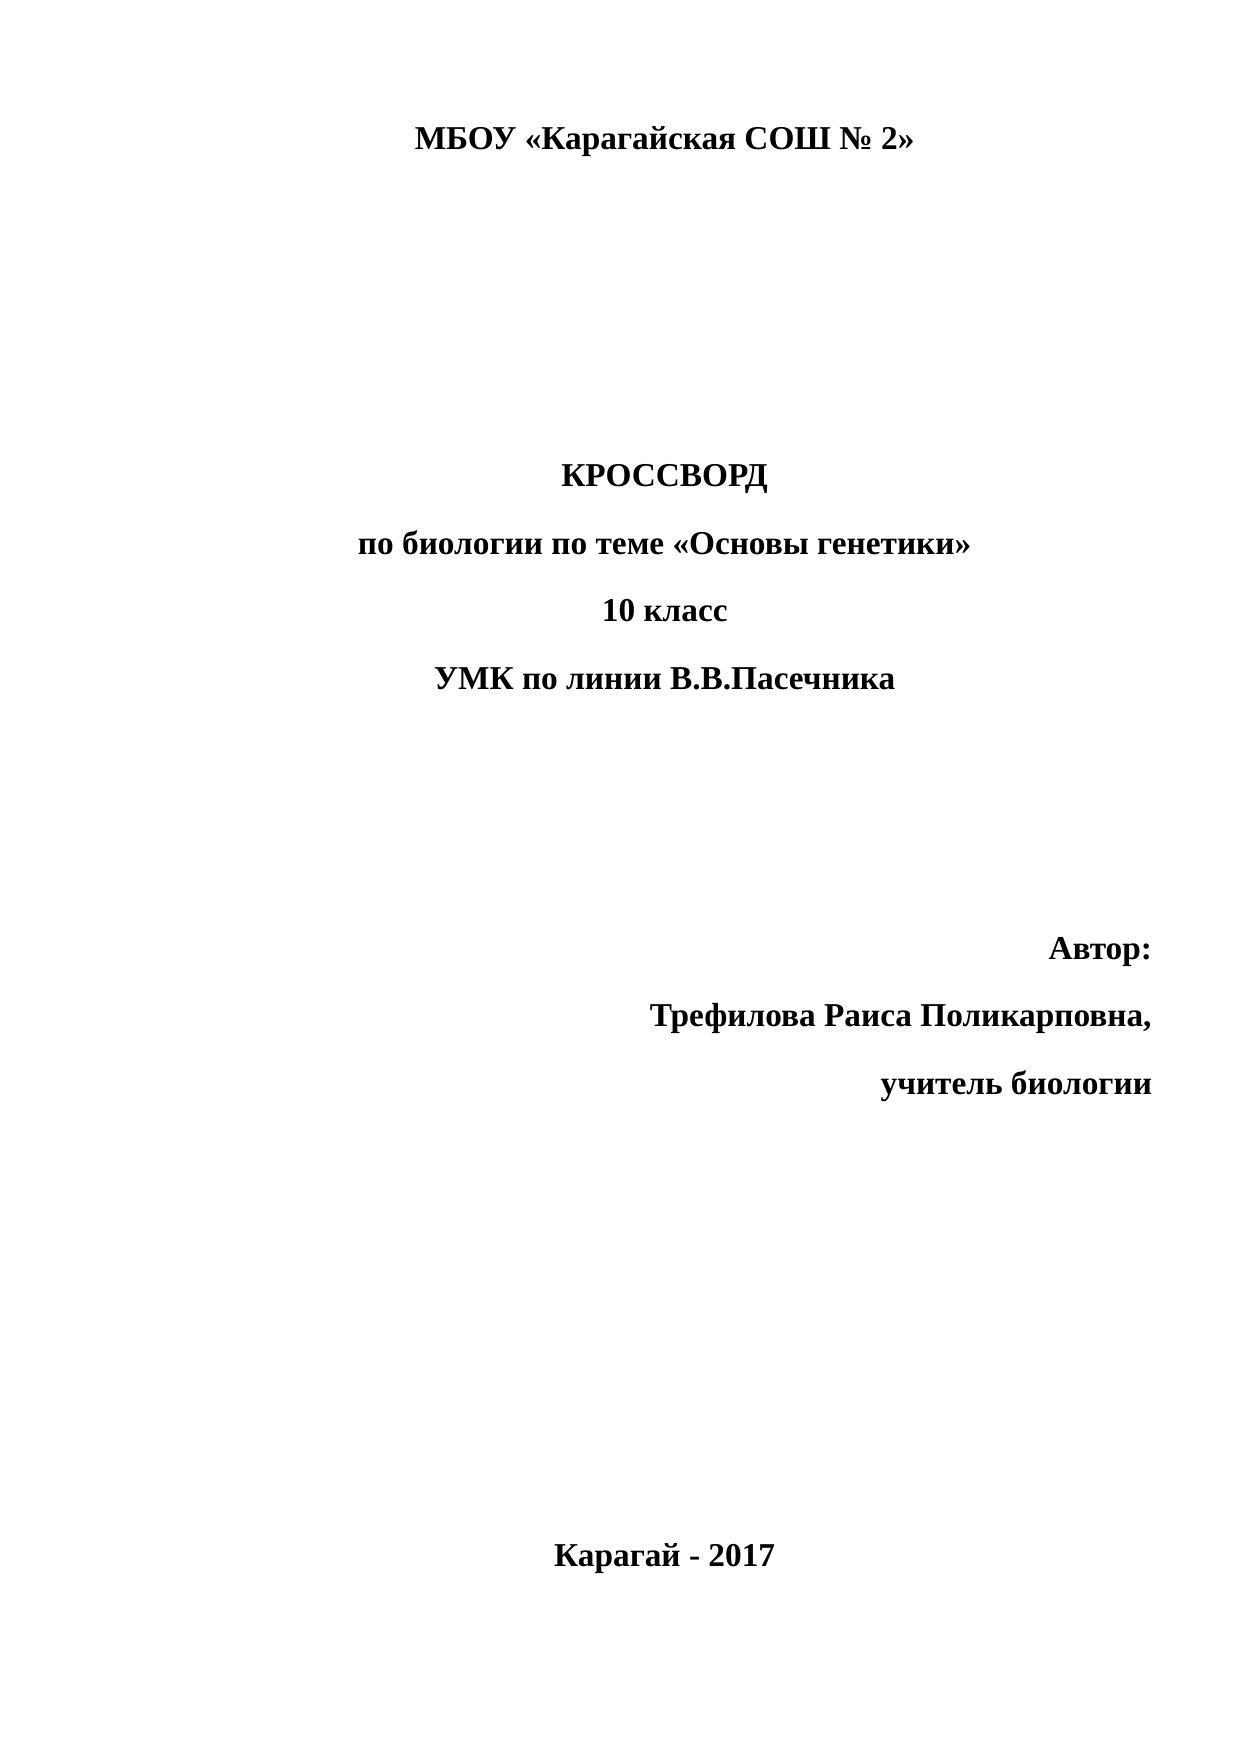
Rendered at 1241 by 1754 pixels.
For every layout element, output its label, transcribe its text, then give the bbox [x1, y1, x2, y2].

subtitle по биологии по теме «Основы генетики» [177, 523, 1152, 561]
subtitle учитель биологии [177, 1063, 1152, 1101]
subtitle Карагай - 2017 [177, 1536, 1152, 1574]
subtitle УМК по линии В.В.Пасечника [177, 658, 1152, 696]
subtitle КРОССВОРД [177, 456, 1152, 494]
subtitle Автор: [177, 928, 1152, 966]
subtitle МБОУ «Карагайская СОШ № 2» [177, 118, 1152, 156]
subtitle 10 класс [177, 591, 1152, 629]
subtitle Трефилова Раиса Поликарповна, [177, 996, 1152, 1034]
